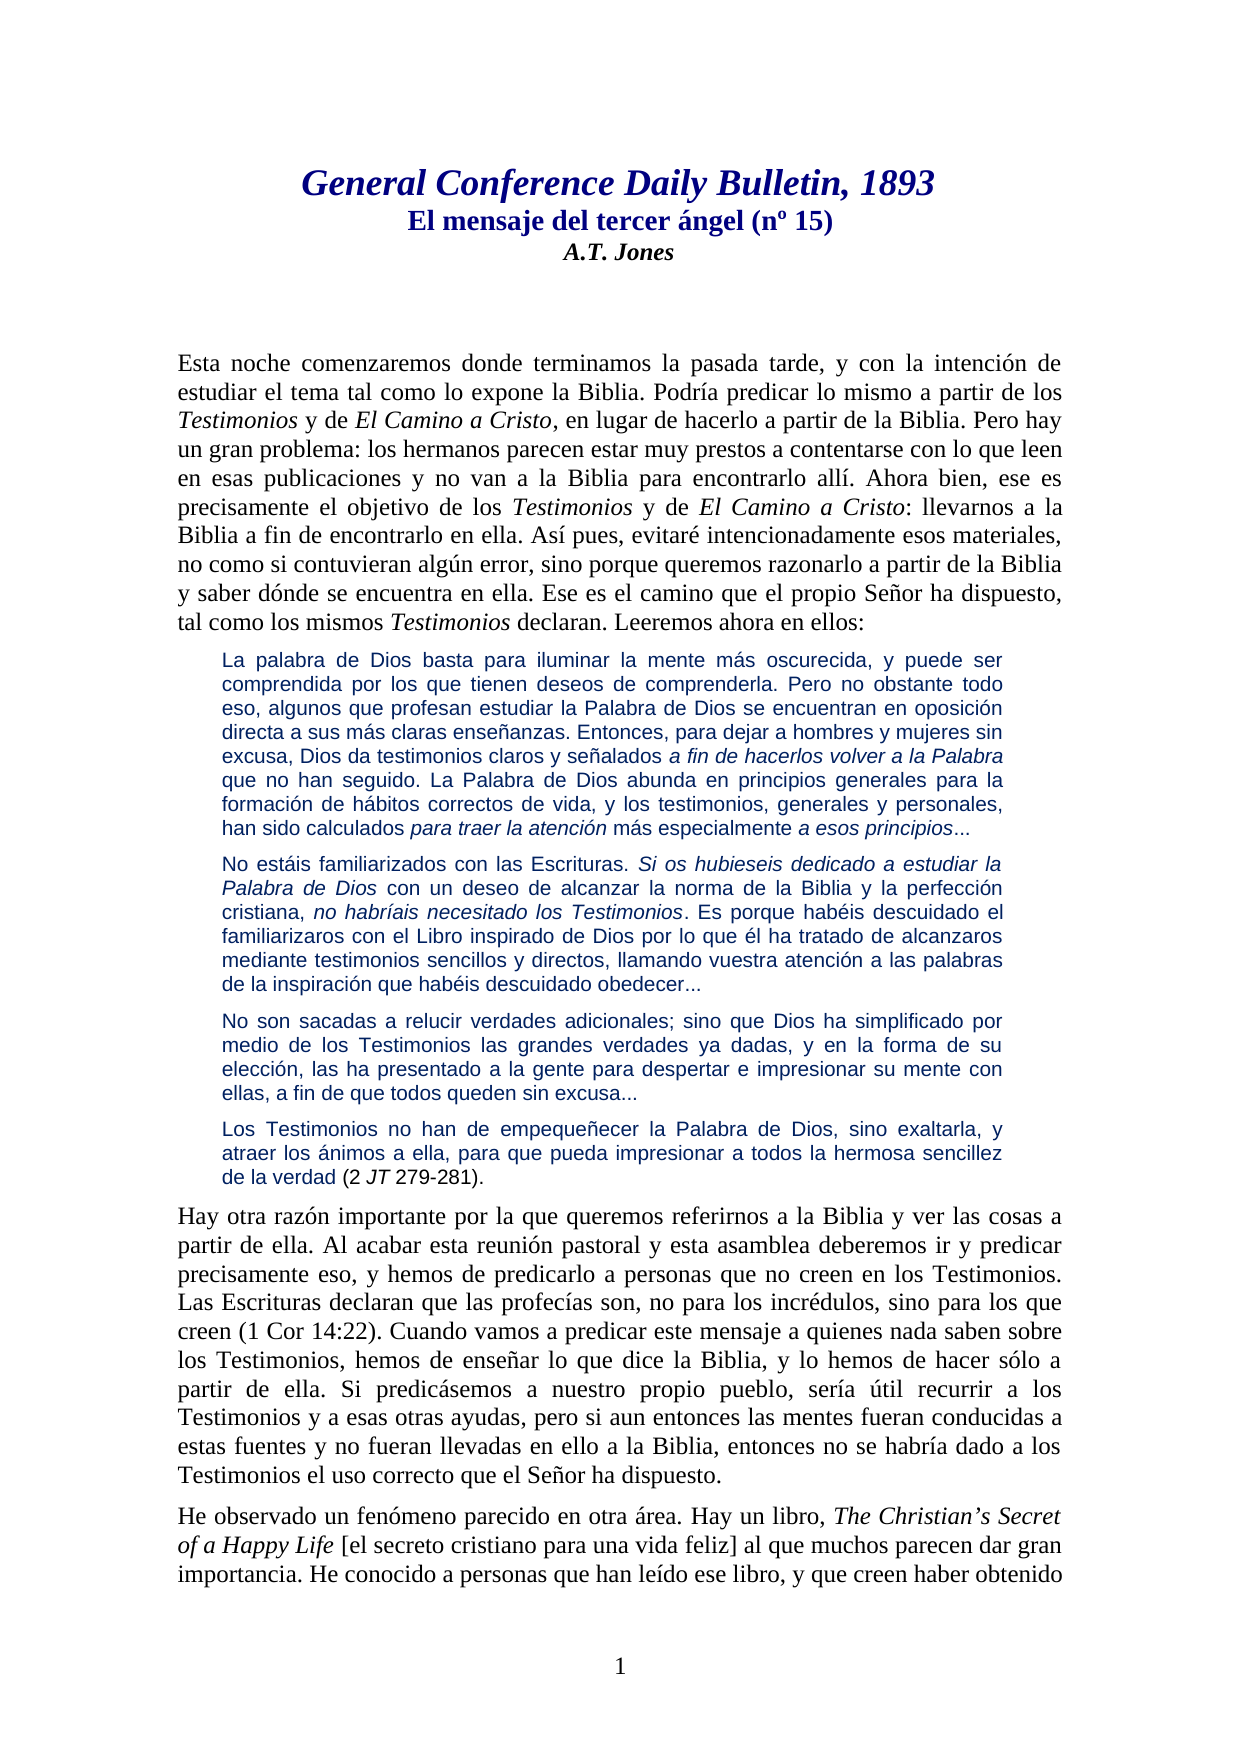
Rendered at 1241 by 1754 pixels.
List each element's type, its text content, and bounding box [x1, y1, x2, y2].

text Esta noche comenzaremos donde terminamos la pasada tarde, y con la intención de estudiar el tema tal como lo expone la Biblia. Podría predicar lo mismo a partir de los Testimonios y de El Camino a Cristo, en lugar de hacerlo a partir de la Biblia. Pero hay un gran problema: los hermanos parecen estar muy prestos a contentarse con lo que leen en esas publicaciones y no van a la Biblia para encontrarlo allí. Ahora bien, ese es precisamente el objetivo de los Testimonios y de El Camino a Cristo: llevarnos a la Biblia a fin de encontrarlo en ella. Así pues, evitaré intencionadamente esos materiales, no como si contuvieran algún error, sino porque queremos razonarlo a partir de la Biblia y saber dónde se encuentra en ella. Ese es el camino que el propio Señor ha dispuesto, tal como los mismos Testimonios declaran. Leeremos ahora en ellos: [177, 348, 1063, 636]
text La palabra de Dios basta para iluminar la mente más oscurecida, y puede ser comprendida por los que tienen deseos de comprenderla. Pero no obstante todo eso, algunos que profesan estudiar la Palabra de Dios se encuentran en oposición directa a sus más claras enseñanzas. Entonces, para dejar a hombres y mujeres sin excusa, Dios da testimonios claros y señalados a fin de hacerlos volver a la Palabra que no han seguido. La Palabra de Dios abunda en principios generales para la formación de hábitos correctos de vida, y los testimonios, generales y personales, han sido calculados para traer la atención más especialmente a esos principios... [222, 648, 1004, 840]
text No estáis familiarizados con las Escrituras. Si os hubieseis dedicado a estudiar la Palabra de Dios con un deseo de alcanzar la norma de la Biblia y la perfección cristiana, no habríais necesitado los Testimonios. Es porque habéis descuidado el familiarizaros con el Libro inspirado de Dios por lo que él ha tratado de alcanzaros mediante testimonios sencillos y directos, llamando vuestra atención a las palabras de la inspiración que habéis descuidado obedecer... [222, 852, 1004, 996]
text No son sacadas a relucir verdades adicionales; sino que Dios ha simplificado por medio de los Testimonios las grandes verdades ya dadas, y en la forma de su elección, las ha presentado a la gente para despertar e impresionar su mente con ellas, a fin de que todos queden sin excusa... [222, 1008, 1004, 1104]
text Los Testimonios no han de empequeñecer la Palabra de Dios, sino exaltarla, y atraer los ánimos a ella, para que pueda impresionar a todos la hermosa sencillez de la verdad (2 JT 279-281). [222, 1117, 1004, 1189]
text Hay otra razón importante por la que queremos referirnos a la Biblia y ver las cosas a partir de ella. Al acabar esta reunión pastoral y esta asamblea deberemos ir y predicar precisamente eso, y hemos de predicarlo a personas que no creen en los Testimonios. Las Escrituras declaran que las profecías son, no para los incrédulos, sino para los que creen (1 Cor 14:22). Cuando vamos a predicar este mensaje a quienes nada saben sobre los Testimonios, hemos de enseñar lo que dice la Biblia, y lo hemos de hacer sólo a partir de ella. Si predicásemos a nuestro propio pueblo, sería útil recurrir a los Testimonios y a esas otras ayudas, pero si aun entonces las mentes fueran conducidas a estas fuentes y no fueran llevadas en ello a la Biblia, entonces no se habría dado a los Testimonios el uso correcto que el Señor ha dispuesto. [177, 1201, 1063, 1489]
subtitle General Conference Daily Bulletin, 1893 El mensaje del tercer ángel (nº 15) [177, 160, 1063, 237]
text A.T. Jones [177, 237, 1063, 266]
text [177, 1501, 1063, 1587]
